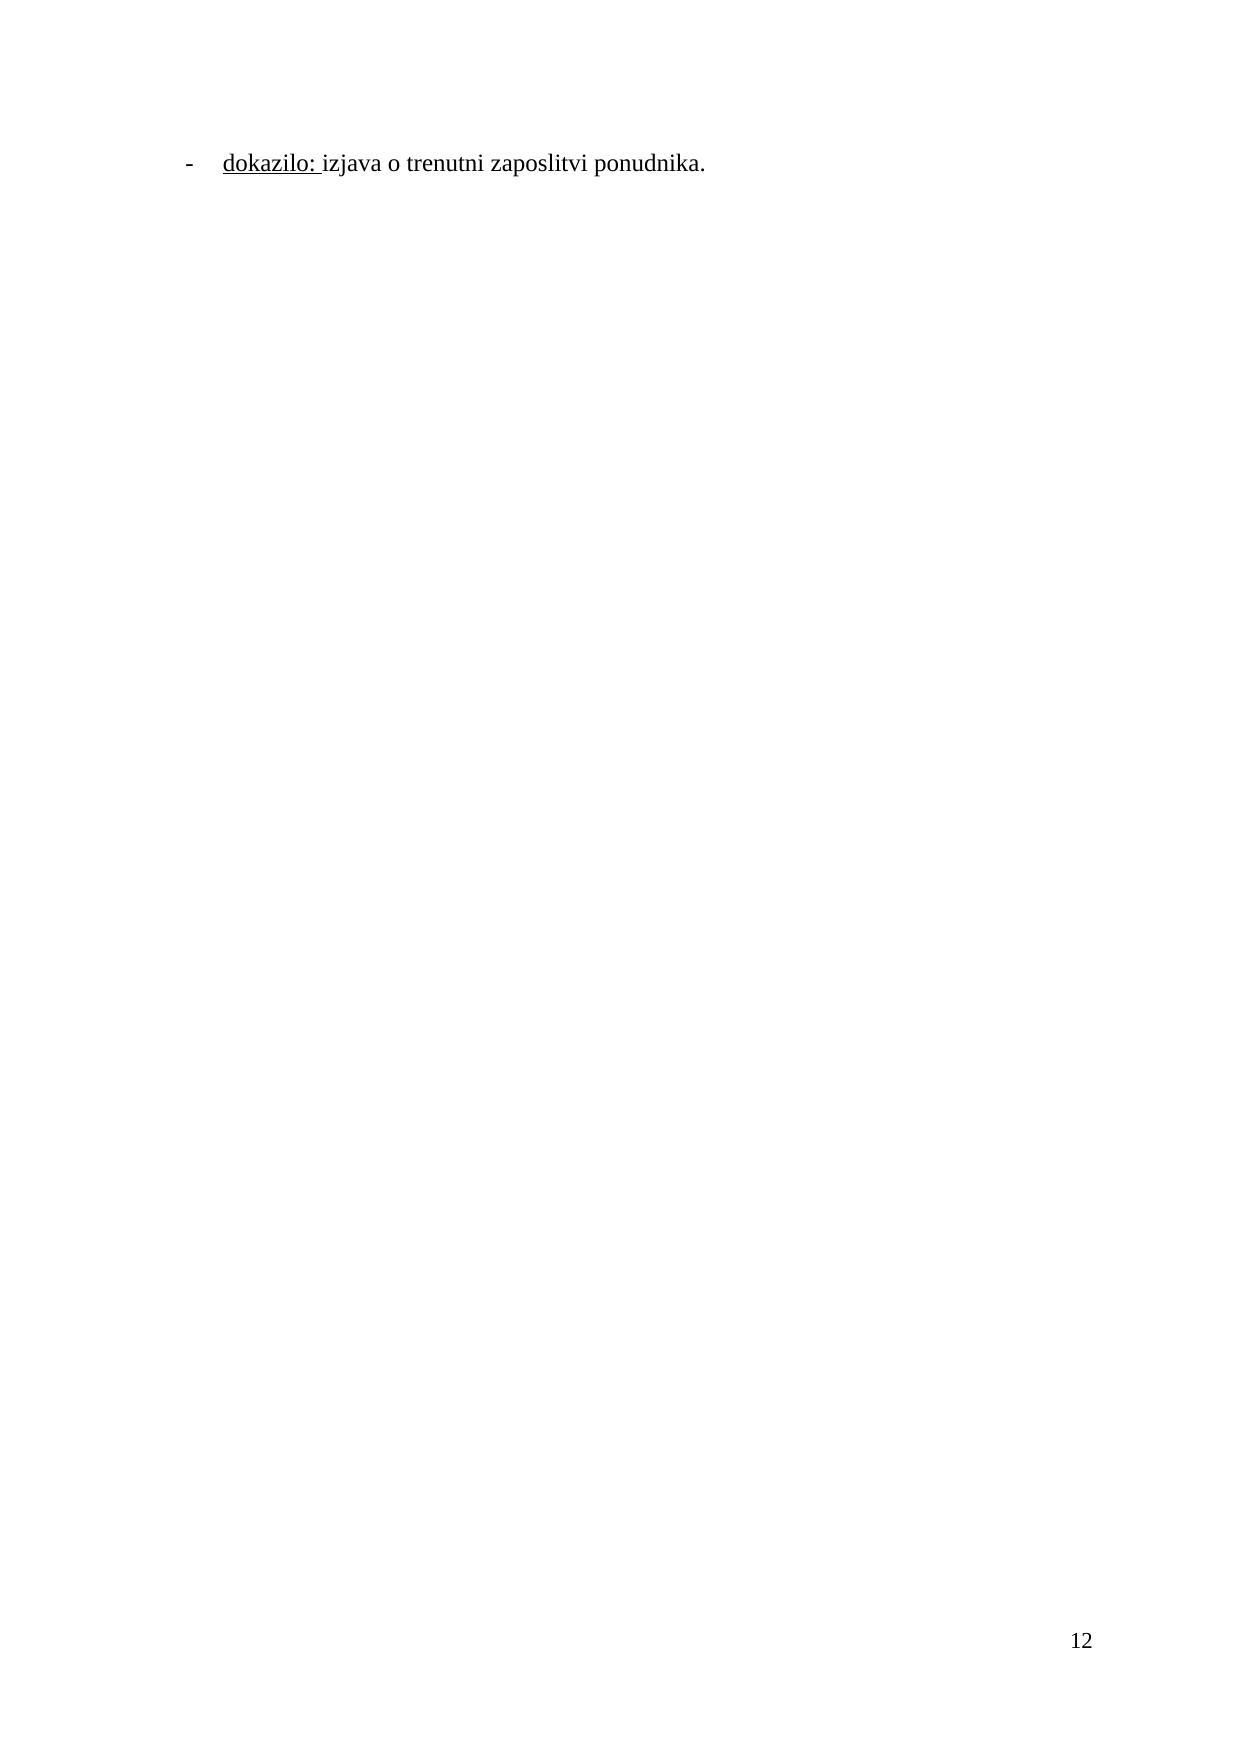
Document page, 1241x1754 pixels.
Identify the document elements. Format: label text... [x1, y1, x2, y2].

list dokazilo: izjava o trenutni zaposlitvi ponudnika. [185, 148, 1093, 176]
